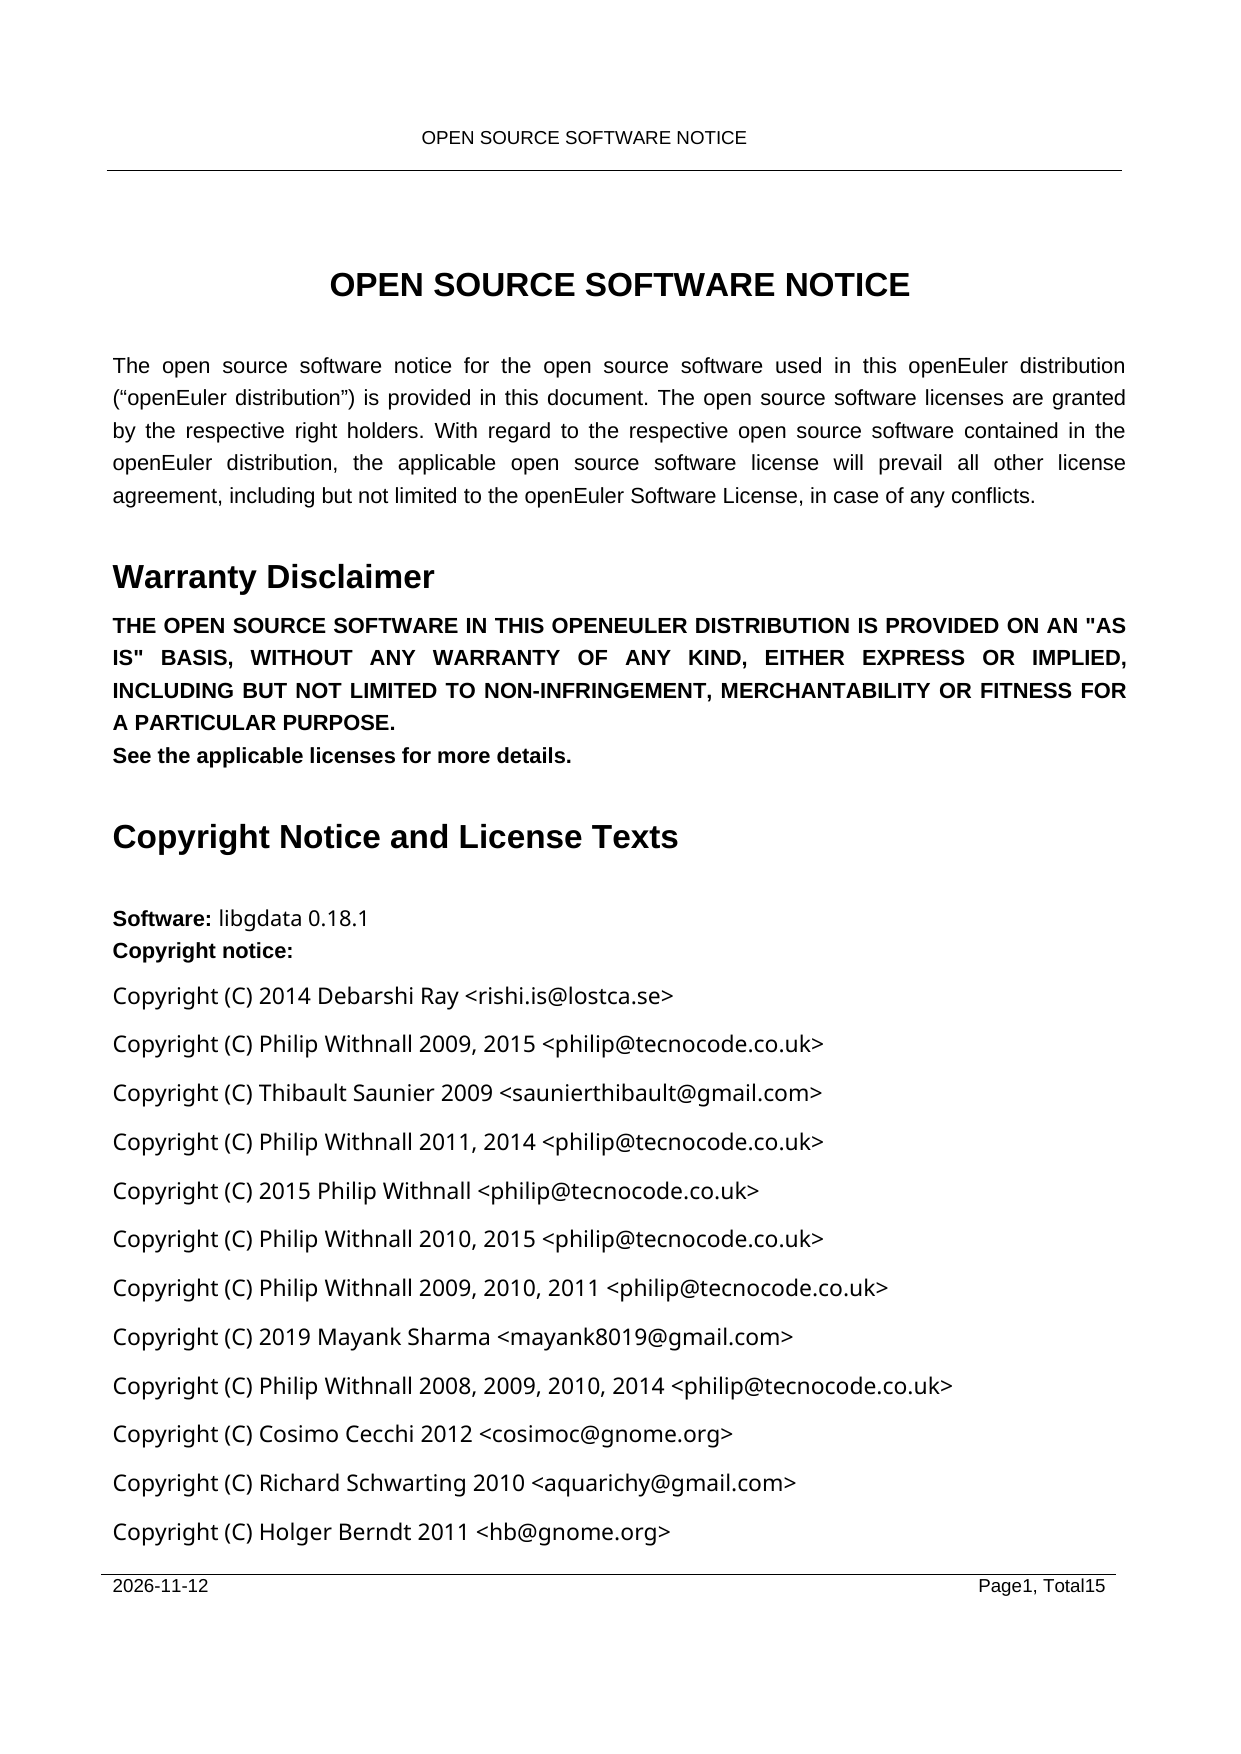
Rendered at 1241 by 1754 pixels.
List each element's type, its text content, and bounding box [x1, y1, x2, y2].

text Software: libgdata 0.18.1 [112, 901, 1128, 934]
text Copyright Notice and License Texts [112, 804, 1128, 869]
text The open source software notice for the open source software used in this openEuler distribution (“openEuler distribution”) is provided in this document. The open source software licenses are granted by the respective right holders. With regard to the respective open source software contained in the openEuler distribution, the applicable open source software license will prevail all other license agreement, including but not limited to the openEuler Software License, in case of any conflicts. [112, 349, 1128, 511]
text OPEN SOURCE SOFTWARE NOTICE [112, 251, 1128, 316]
text Warranty Disclaimer [112, 544, 1128, 609]
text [112, 979, 1128, 1548]
text Copyright notice: [112, 934, 1128, 966]
text THE OPEN SOURCE SOFTWARE IN THIS OPENEULER DISTRIBUTION IS PROVIDED ON AN "AS IS" BASIS, WITHOUT ANY WARRANTY OF ANY KIND, EITHER EXPRESS OR IMPLIED, INCLUDING BUT NOT LIMITED TO NON-INFRINGEMENT, MERCHANTABILITY OR FITNESS FOR A PARTICULAR PURPOSE. See the applicable licenses for more details. [112, 609, 1128, 771]
